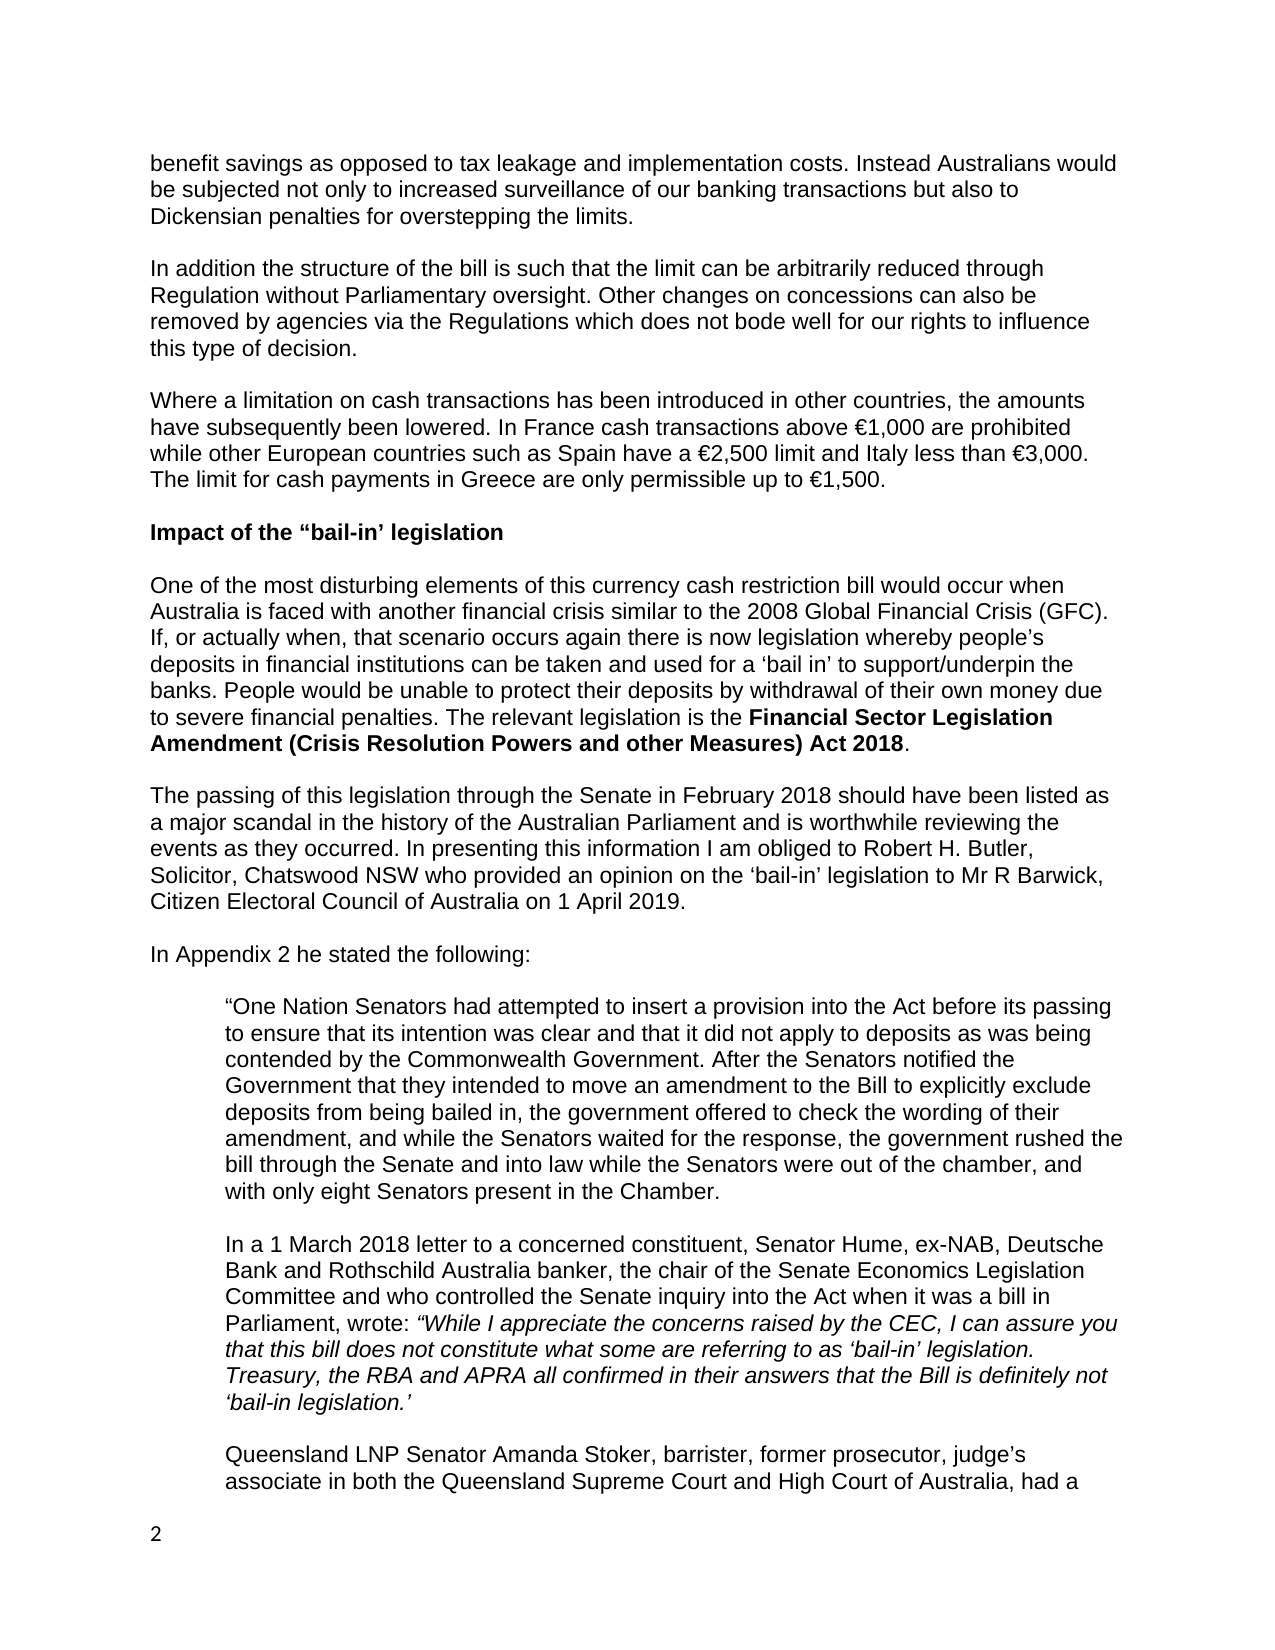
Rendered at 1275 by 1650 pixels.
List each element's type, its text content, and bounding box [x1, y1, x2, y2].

text Where a limitation on cash transactions has been introduced in other countries, the amounts have subsequently been lowered. In France cash transactions above €1,000 are prohibited while other European countries such as Spain have a €2,500 limit and Italy less than €3,000. The limit for cash payments in Greece are only permissible up to €1,500. [150, 387, 1125, 493]
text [225, 1441, 1125, 1494]
text In Appendix 2 he stated the following: [150, 941, 1125, 967]
text Impact of the “bail-in’ legislation [150, 519, 1125, 545]
text “One Nation Senators had attempted to insert a provision into the Act before its passing to ensure that its intention was clear and that it did not apply to deposits as was being contended by the Commonwealth Government. After the Senators notified the Government that they intended to move an amendment to the Bill to explicitly exclude deposits from being bailed in, the government offered to check the wording of their amendment, and while the Senators waited for the response, the government rushed the bill through the Senate and into law while the Senators were out of the chamber, and with only eight Senators present in the Chamber. [225, 993, 1125, 1204]
text The passing of this legislation through the Senate in February 2018 should have been listed as a major scandal in the history of the Australian Parliament and is worthwhile reviewing the events as they occurred. In presenting this information I am obliged to Robert H. Butler, Solicitor, Chatswood NSW who provided an opinion on the ‘bail-in’ legislation to Mr R Barwick, Citizen Electoral Council of Australia on 1 April 2019. [150, 782, 1125, 914]
text One of the most disturbing elements of this currency cash restriction bill would occur when Australia is faced with another financial crisis similar to the 2008 Global Financial Crisis (GFC). If, or actually when, that scenario occurs again there is now legislation whereby people’s deposits in financial institutions can be taken and used for a ‘bail in’ to support/underpin the banks. People would be unable to protect their deposits by withdrawal of their own money due to severe financial penalties. The relevant legislation is the Financial Sector Legislation Amendment (Crisis Resolution Powers and other Measures) Act 2018. [150, 572, 1125, 756]
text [150, 150, 1125, 229]
text In addition the structure of the bill is such that the limit can be arbitrarily reduced through Regulation without Parliamentary oversight. Other changes on concessions can also be removed by agencies via the Regulations which does not bode well for our rights to influence this type of decision. [150, 255, 1125, 361]
text In a 1 March 2018 letter to a concerned constituent, Senator Hume, ex-NAB, Deutsche Bank and Rothschild Australia banker, the chair of the Senate Economics Legislation Committee and who controlled the Senate inquiry into the Act when it was a bill in Parliament, wrote: “While I appreciate the concerns raised by the CEC, I can assure you that this bill does not constitute what some are referring to as ‘bail-in’ legislation. Treasury, the RBA and APRA all confirmed in their answers that the Bill is definitely not ‘bail-in legislation.’ [225, 1231, 1125, 1415]
